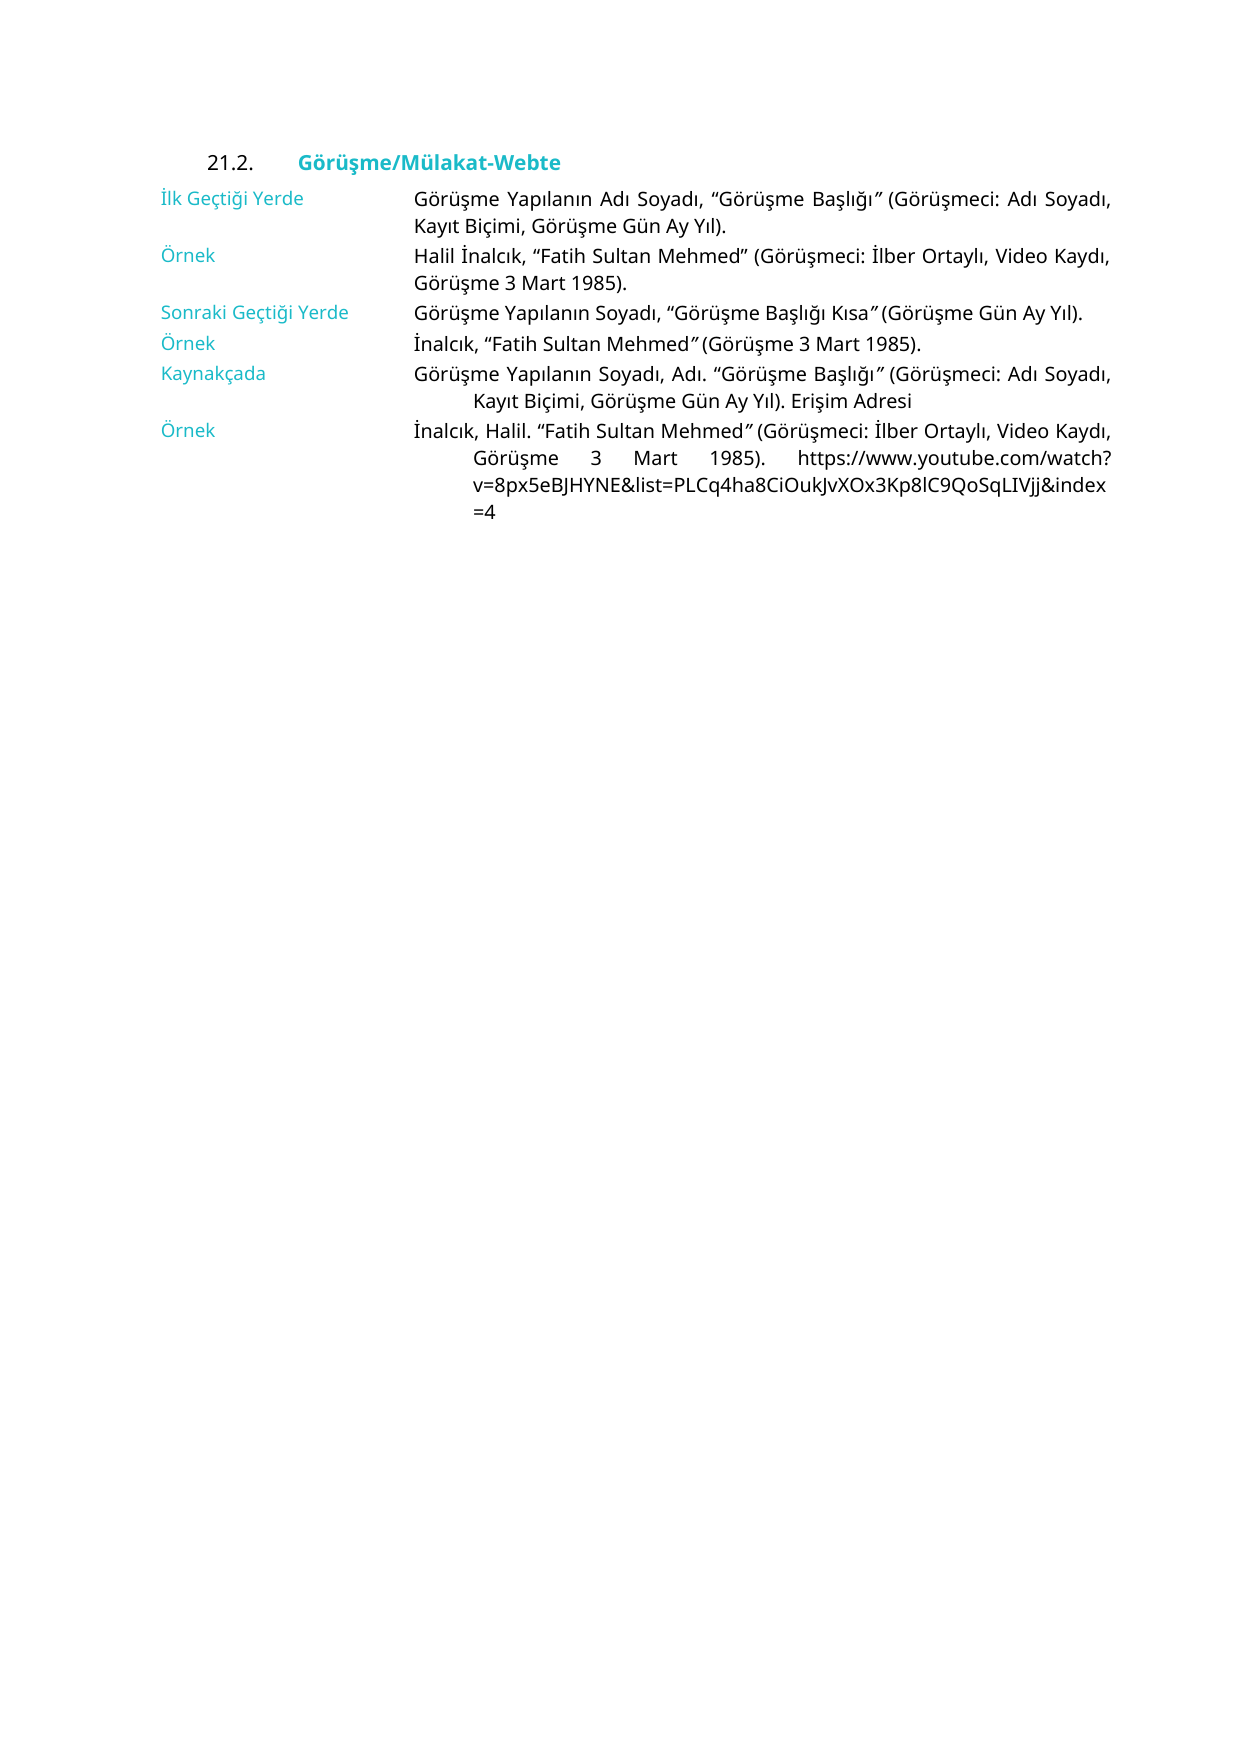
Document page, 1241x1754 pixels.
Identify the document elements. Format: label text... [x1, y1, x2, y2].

table_cell Örnek [151, 417, 401, 525]
table_cell Sonraki Geçtiği Yerde [151, 300, 401, 327]
table_cell Örnek [151, 243, 401, 297]
table_cell Görüşme Yapılanın Soyadı, “Görüşme Başlığı Kısa” (Görüşme Gün Ay Yıl). [404, 300, 1121, 327]
table_cell İnalcık, Halil. “Fatih Sultan Mehmed” (Görüşmeci: İlber Ortaylı, Video Kaydı, Görüşme 3 Mart 1985). https://www.youtube.com/watch?v=8px5eBJHYNE&list=PLCq4ha8CiOukJvXOx3Kp8lC9QoSqLIVjj&index=4 [404, 417, 1121, 525]
table_header Görüşme Yapılanın Adı Soyadı, “Görüşme Başlığı” (Görüşmeci: Adı Soyadı, Kayıt Biçimi, Görüşme Gün Ay Yıl). [404, 186, 1121, 239]
table_cell Görüşme Yapılanın Soyadı, Adı. “Görüşme Başlığı” (Görüşmeci: Adı Soyadı, Kayıt Biçimi, Görüşme Gün Ay Yıl). Erişim Adresi [404, 360, 1121, 414]
table_cell Kaynakçada [151, 360, 401, 414]
table_cell Halil İnalcık, “Fatih Sultan Mehmed” (Görüşmeci: İlber Ortaylı, Video Kaydı, Görüşme 3 Mart 1985). [404, 243, 1121, 297]
table_cell Örnek [151, 330, 401, 357]
table_cell İnalcık, “Fatih Sultan Mehmed” (Görüşme 3 Mart 1985). [404, 330, 1121, 357]
table_header İlk Geçtiği Yerde [151, 186, 401, 239]
list Görüşme/Mülakat-Webte [207, 148, 1122, 176]
